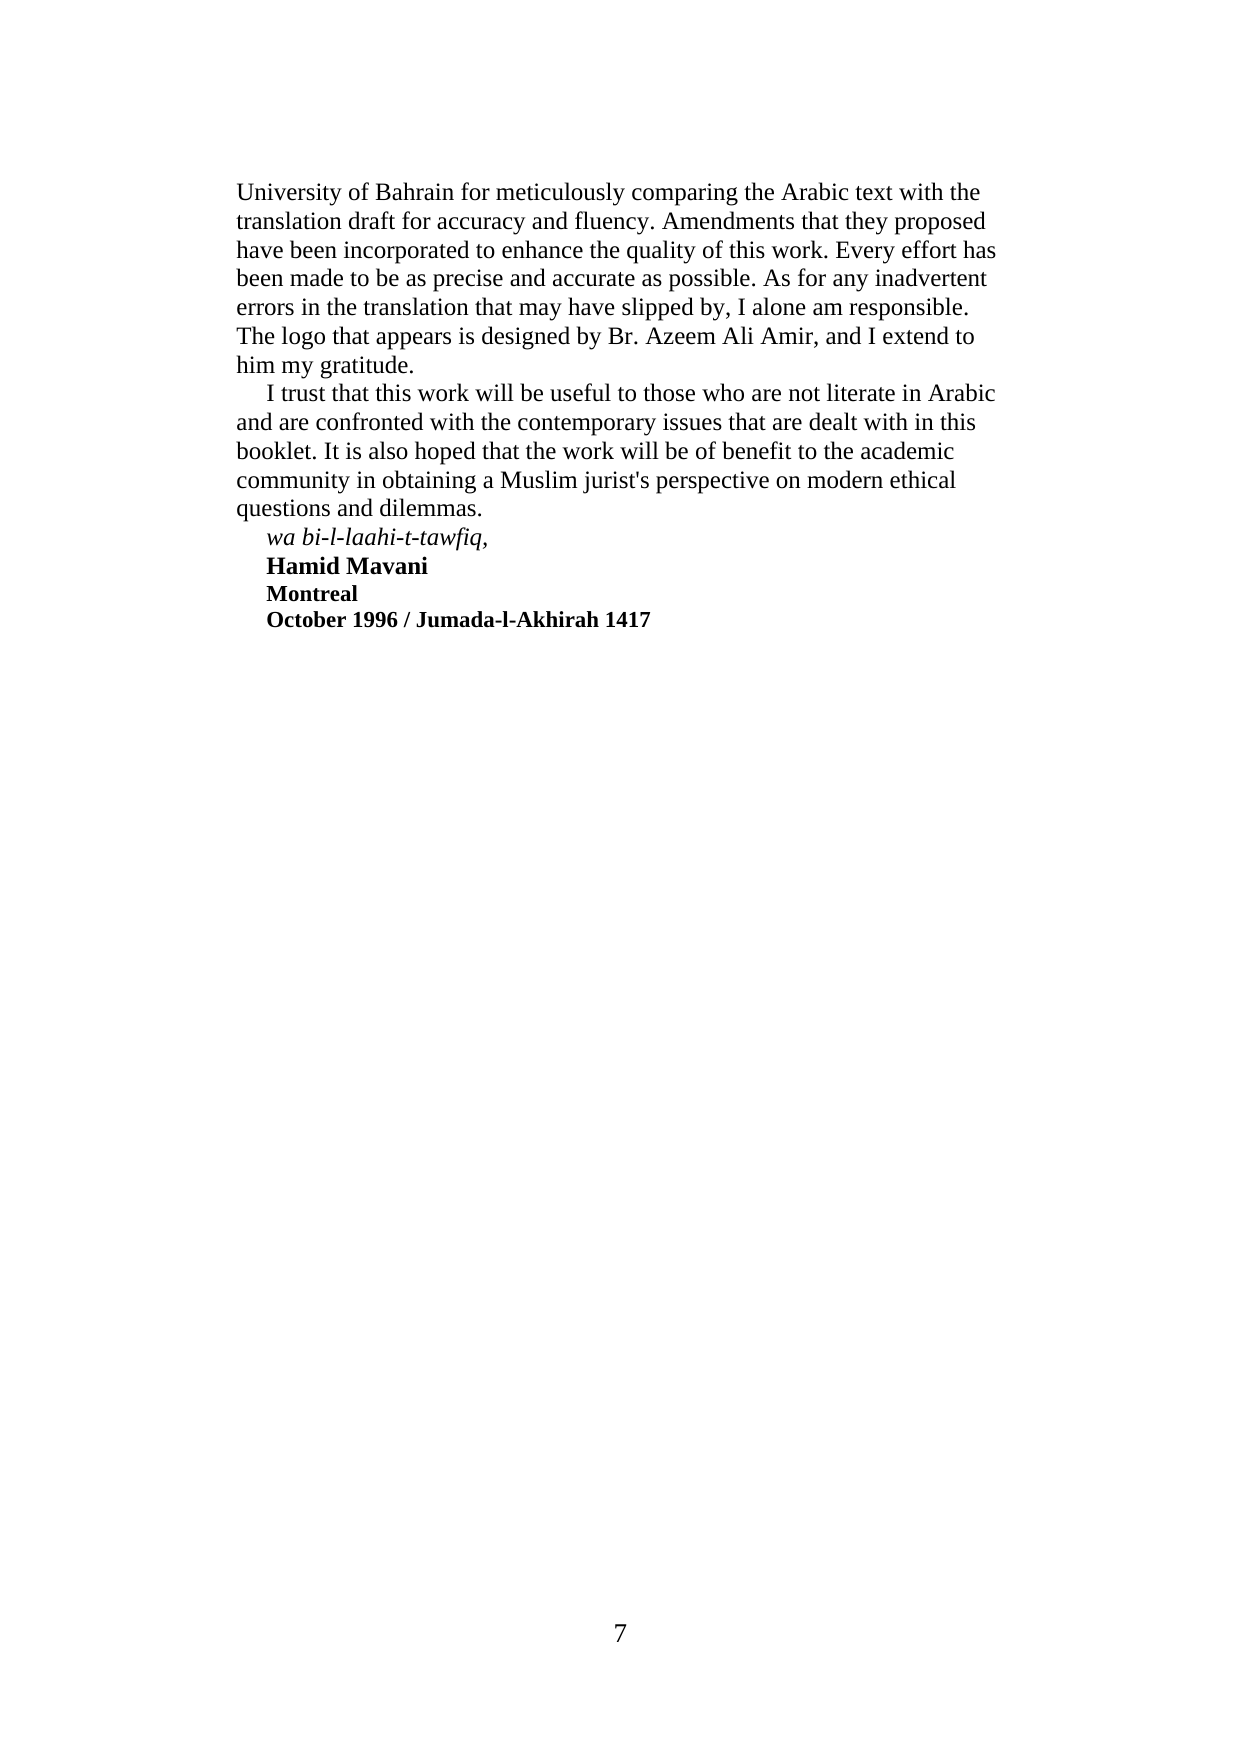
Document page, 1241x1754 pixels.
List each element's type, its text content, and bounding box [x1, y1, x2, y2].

text I trust that this work will be useful to those who are not literate in Arabic and are confronted with the contemporary issues that are dealt with in this booklet. It is also hoped that the work will be of benefit to the academic community in obtaining a Muslim jurist's perspective on modern ethical questions and dilemmas. [236, 378, 1004, 522]
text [236, 177, 1004, 378]
text Montreal [236, 580, 1004, 606]
text October 1996 / Jumada-l-Akhirah 1417 [236, 606, 1004, 632]
text wa bi-l-laahi-t-tawfiq, [236, 522, 1004, 551]
text Hamid Mavani [236, 551, 1004, 580]
